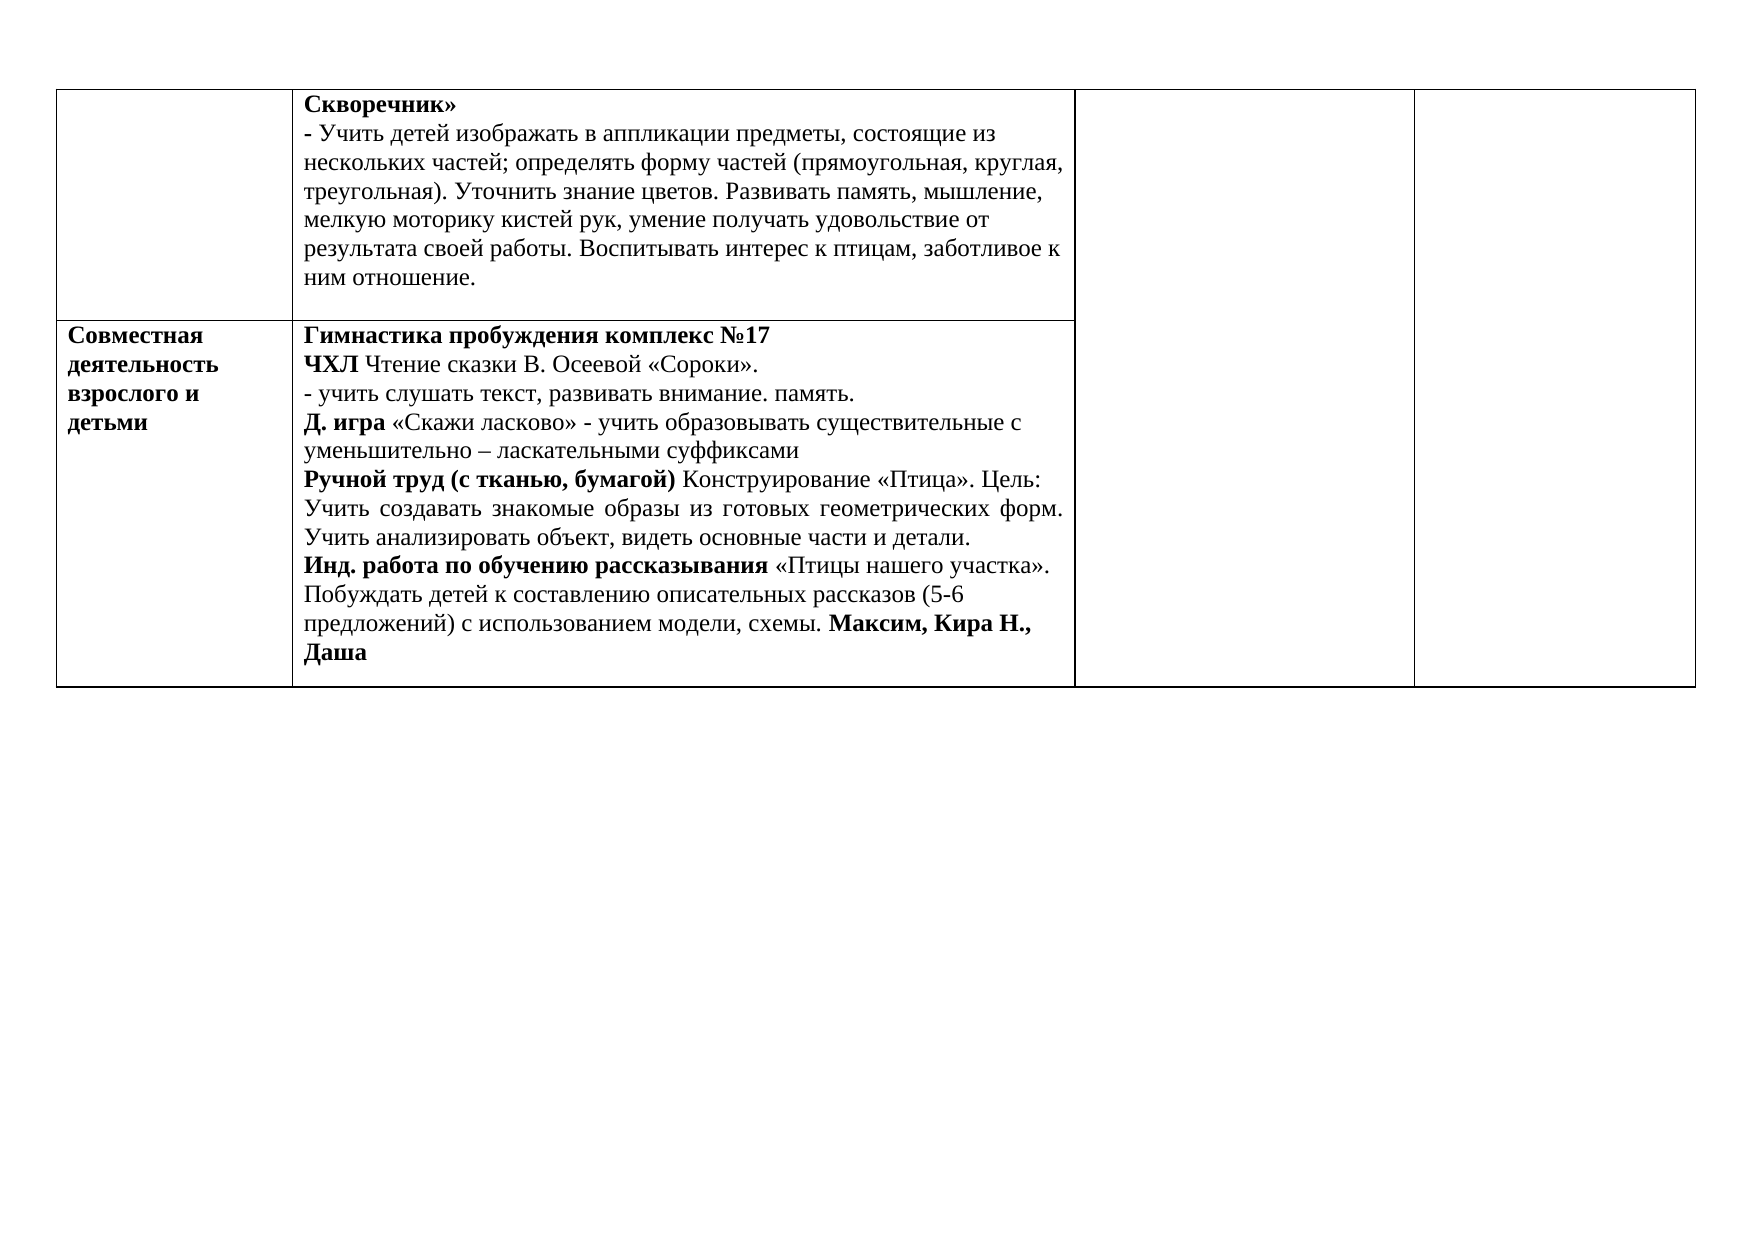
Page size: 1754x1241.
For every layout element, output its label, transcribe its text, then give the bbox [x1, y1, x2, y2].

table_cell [293, 90, 1074, 319]
table_cell Совместная деятельность взрослого и детьми [57, 321, 292, 686]
table_cell Гимнастика пробуждения комплекс №17 ЧХЛ Чтение сказки В. Осеевой «Сороки». - учить слушать текст, развивать внимание. память. Д. игра «Скажи ласково» - учить образовывать существительные с уменьшительно – ласкательными суффиксами Ручной труд (с тканью, бумагой) Конструирование «Птица». Цель: Учить создавать знакомые образы из готовых геометрических форм. Учить анализировать объект, видеть основные части и детали. Инд. работа по обучению рассказывания «Птицы нашего участка». Побуждать детей к составлению описательных рассказов (5-6 предложений) с использованием модели, схемы. Максим, Кира Н., Даша [293, 321, 1074, 686]
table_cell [57, 90, 292, 319]
